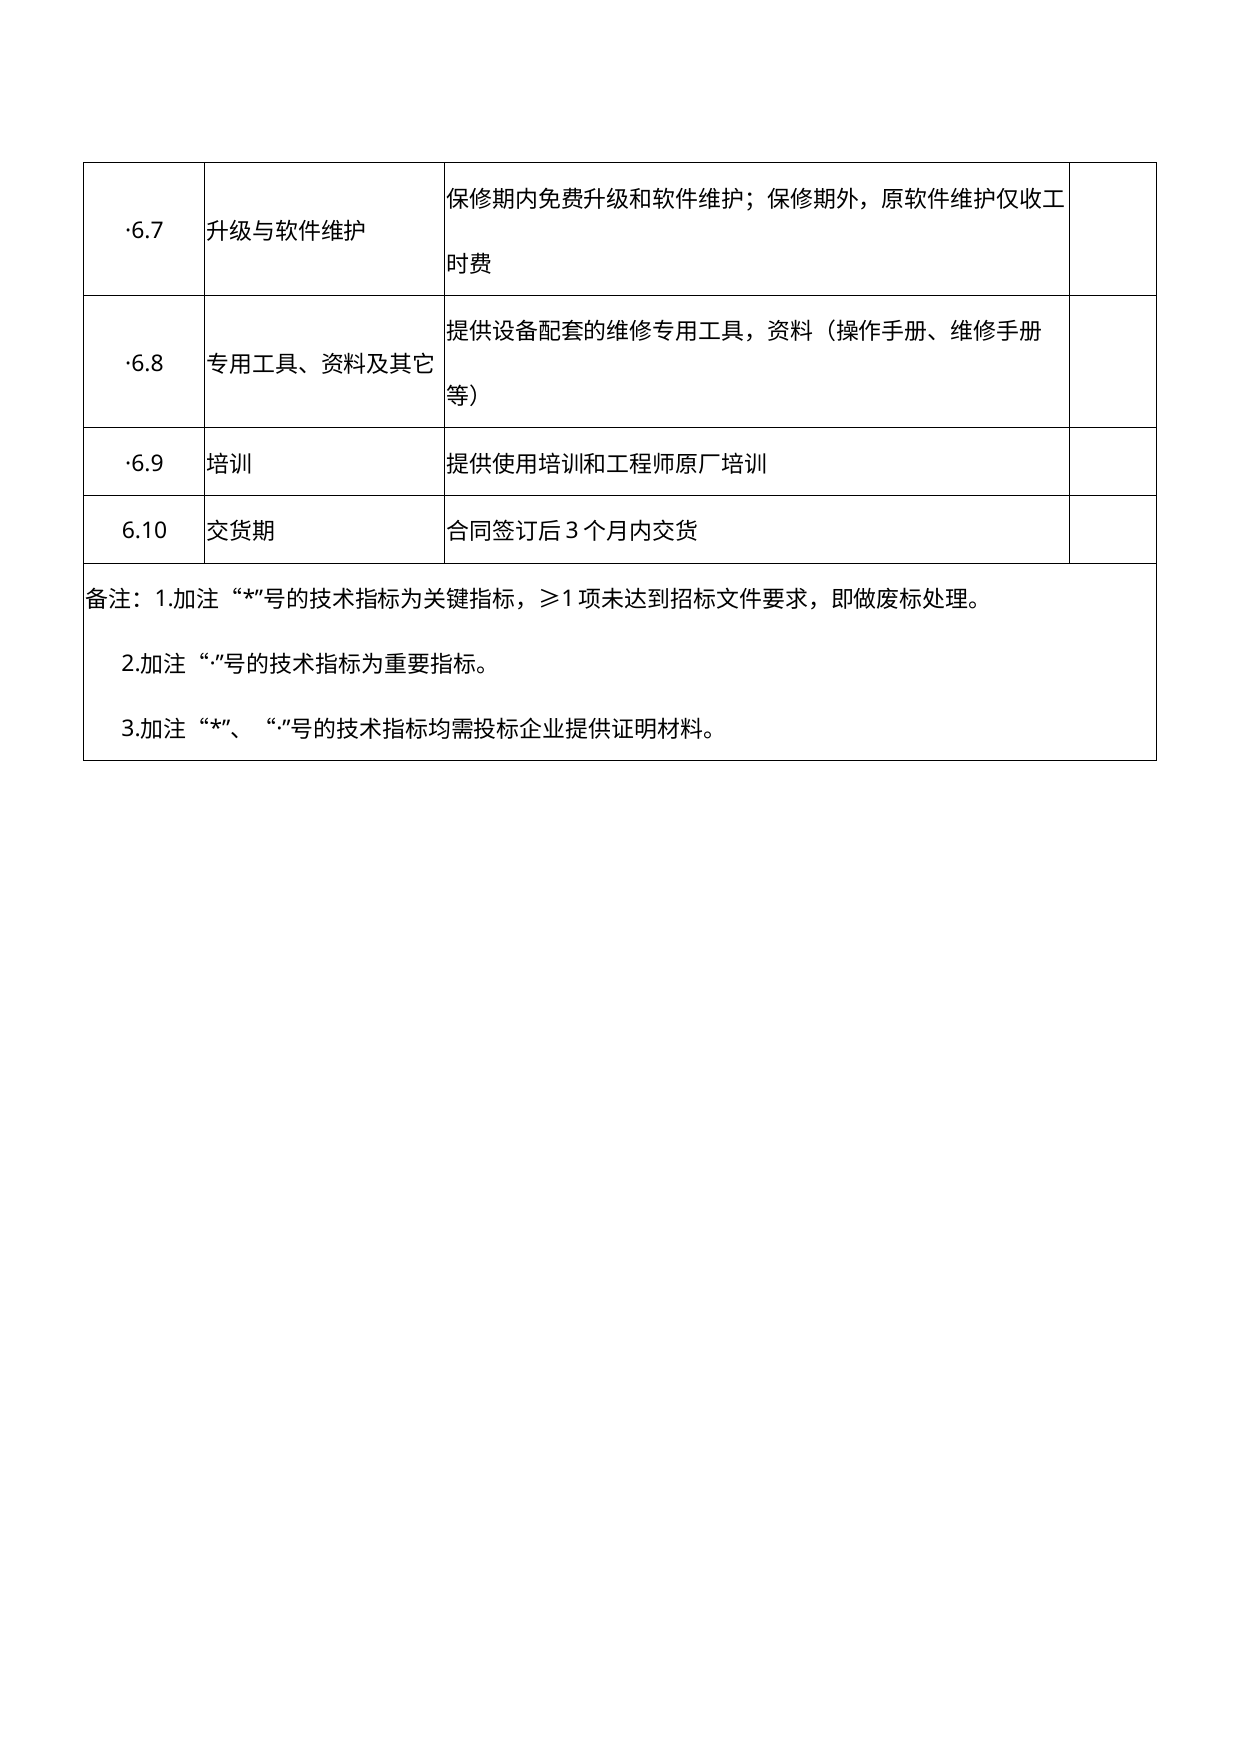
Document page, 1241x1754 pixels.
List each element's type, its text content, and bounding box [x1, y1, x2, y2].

table_cell 保修期内免费升级和软件维护；保修期外，原软件维护仅收工时费 [445, 163, 1069, 294]
table_cell 培训 [205, 428, 444, 495]
table_cell 合同签订后3个月内交货 [445, 496, 1069, 562]
table_cell 提供使用培训和工程师原厂培训 [445, 428, 1069, 495]
table_cell 交货期 [205, 496, 444, 562]
table_cell 升级与软件维护 [205, 163, 444, 294]
table_cell 提供设备配套的维修专用工具，资料（操作手册、维修手册等） [445, 296, 1069, 427]
table_cell [1070, 296, 1156, 427]
table_cell ·6.7 [84, 163, 204, 294]
table_cell [1070, 163, 1156, 294]
table_cell 备注：1.加注“*”号的技术指标为关键指标，≥1项未达到招标文件要求，即做废标处理。 2.加注“·”号的技术指标为重要指标。 3.加注“*”、“·”号的技术指标均需投标企业提供证明材料。 [84, 564, 1156, 760]
table_cell 专用工具、资料及其它 [205, 296, 444, 427]
table_cell 6.10 [84, 496, 204, 562]
table_cell ·6.8 [84, 296, 204, 427]
table_cell [1070, 496, 1156, 562]
table_cell [1070, 428, 1156, 495]
table_cell ·6.9 [84, 428, 204, 495]
